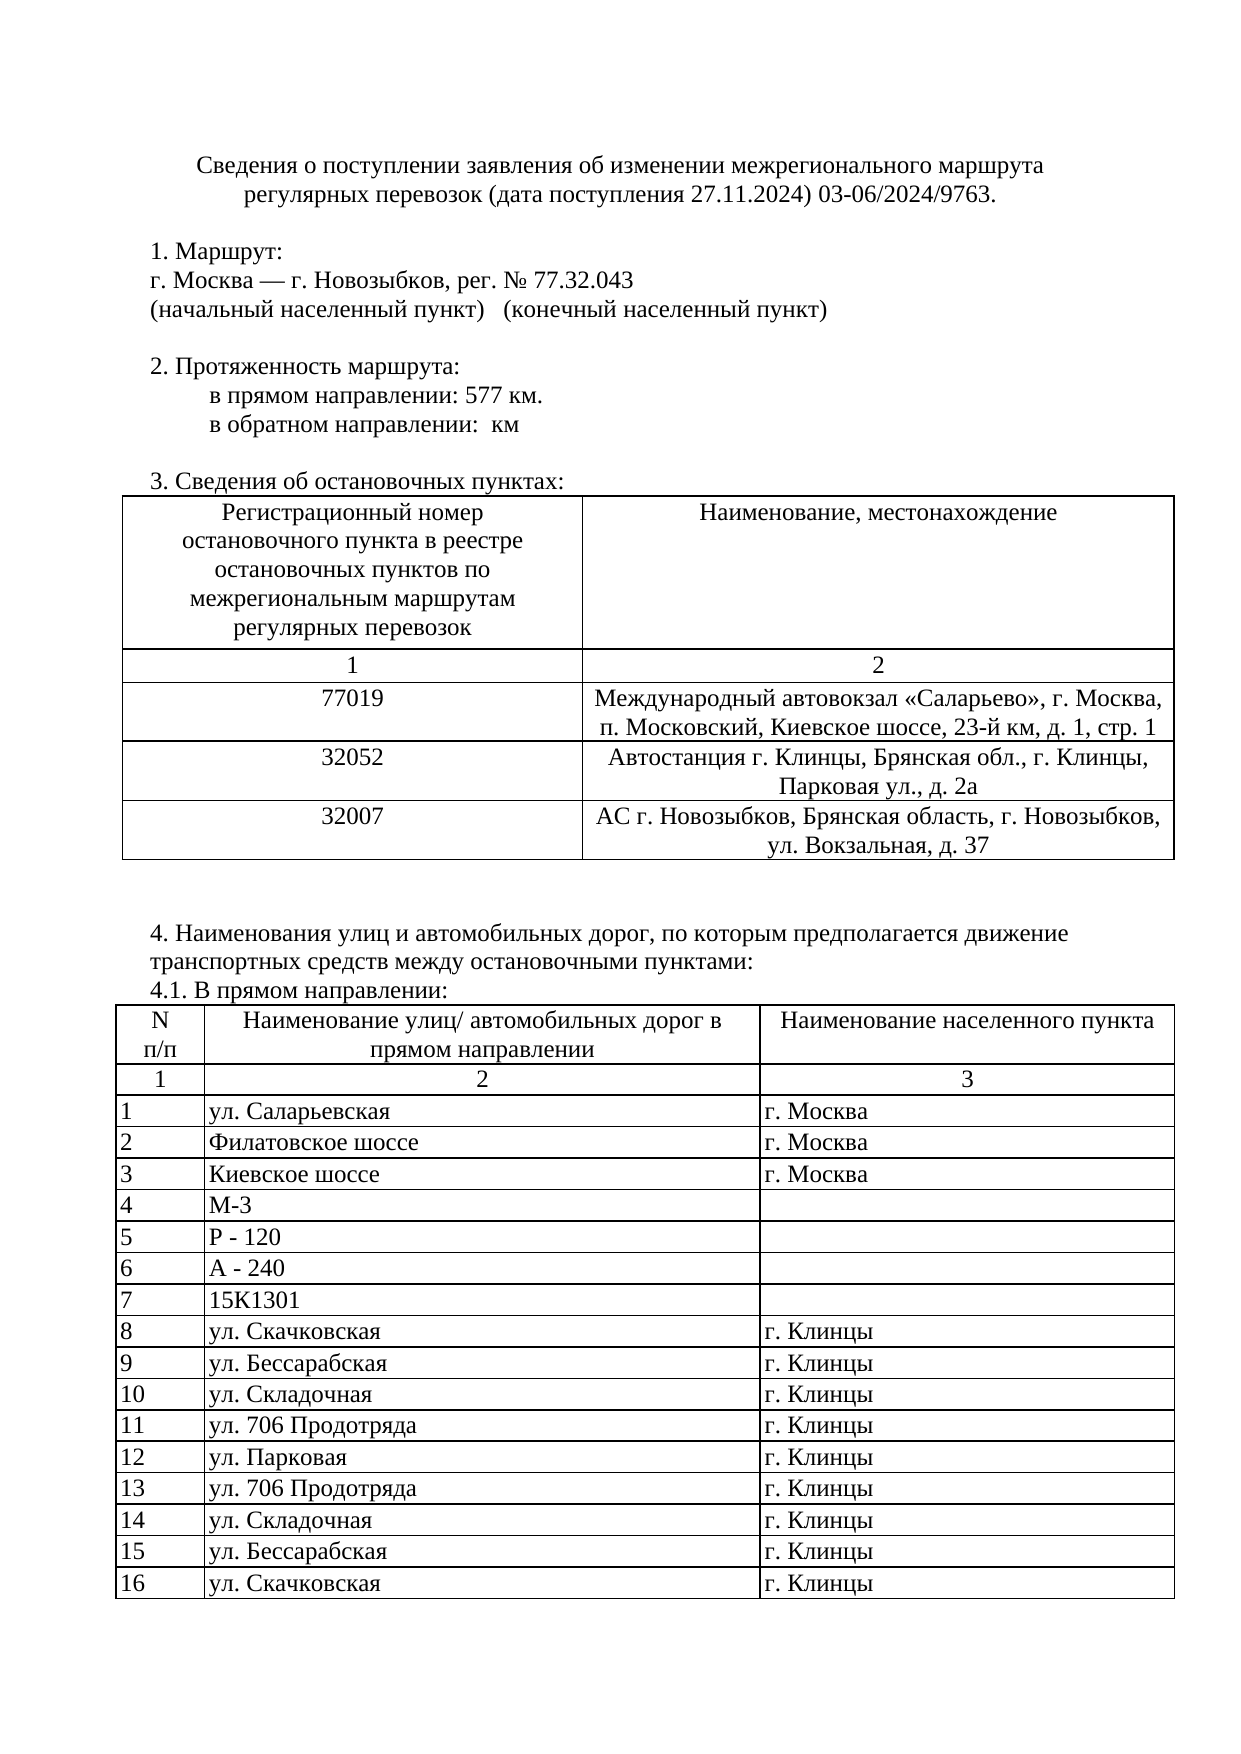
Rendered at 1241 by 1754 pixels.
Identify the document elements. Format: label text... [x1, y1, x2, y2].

text г. Москва — г. Новозыбков, рег. № 77.32.043 [150, 265, 1090, 294]
table_cell [761, 1222, 1174, 1252]
table_cell Автостанция г. Клинцы, Брянская обл., г. Клинцы, Парковая ул., д. 2а [583, 742, 1173, 799]
text 4. Наименования улиц и автомобильных дорог, по которым предполагается движение транспортных средств между остановочными пунктами: [150, 918, 1090, 975]
table_cell 15 [117, 1536, 204, 1566]
table_cell г. Клинцы [761, 1411, 1174, 1440]
table_cell 12 [117, 1442, 204, 1472]
table_cell 1 [117, 1065, 204, 1094]
text 4.1. В прямом направлении: [150, 975, 1090, 1004]
table_cell г. Клинцы [761, 1316, 1174, 1346]
table_cell 1 [117, 1096, 204, 1126]
table_cell АС г. Новозыбков, Брянская область, г. Новозыбков, ул. Вокзальная, д. 37 [583, 801, 1173, 858]
table_cell 2 [117, 1127, 204, 1157]
table_cell Международный автовокзал «Саларьево», г. Москва, п. Московский, Киевское шоссе, 23-й км, д. 1, стр. 1 [583, 683, 1173, 740]
table_cell 5 [117, 1222, 204, 1252]
table_cell 8 [117, 1316, 204, 1346]
table_header Наименование улиц/ автомобильных дорог в прямом направлении [205, 1006, 759, 1063]
table_cell ул. Скачковская [205, 1568, 759, 1598]
table_cell 7 [117, 1285, 204, 1314]
table_cell ул. Парковая [205, 1442, 759, 1472]
table_cell 11 [117, 1411, 204, 1440]
table_header Наименование населенного пункта [761, 1006, 1174, 1063]
table_cell 6 [117, 1253, 204, 1283]
table_cell 2 [583, 650, 1173, 681]
table_cell 2 [205, 1065, 759, 1094]
text (начальный населенный пункт) (конечный населенный пункт) [150, 294, 1090, 322]
table_cell г. Клинцы [761, 1568, 1174, 1598]
table_cell Р - 120 [205, 1222, 759, 1252]
table_cell ул. Скачковская [205, 1316, 759, 1346]
table_cell г. Клинцы [761, 1379, 1174, 1409]
table_cell г. Клинцы [761, 1536, 1174, 1566]
text 2. Протяженность маршрута: [150, 351, 1090, 380]
table_cell г. Клинцы [761, 1505, 1174, 1535]
table_cell Киевское шоссе [205, 1159, 759, 1189]
table_header Регистрационный номер остановочного пункта в реестре остановочных пунктов по межрегиональным маршрутам регулярных перевозок [123, 497, 582, 648]
table_cell г. Клинцы [761, 1442, 1174, 1472]
table_cell 3 [761, 1065, 1174, 1094]
table_cell 16 [117, 1568, 204, 1598]
table_cell А - 240 [205, 1253, 759, 1283]
table_cell ул. Складочная [205, 1379, 759, 1409]
table_cell ул. Бессарабская [205, 1348, 759, 1377]
table_cell г. Клинцы [761, 1348, 1174, 1377]
text Сведения о поступлении заявления об изменении межрегионального маршрута регулярных перевозок (дата поступления 27.11.2024) 03-06/2024/9763. [150, 150, 1090, 207]
table_cell [761, 1190, 1174, 1220]
text 1. Маршрут: [150, 236, 1090, 265]
table_header N п/п [117, 1006, 204, 1063]
table_header Наименование, местонахождение [583, 497, 1173, 648]
table_cell ул. 706 Продотряда [205, 1473, 759, 1503]
table_cell 14 [117, 1505, 204, 1535]
table_cell ул. Бессарабская [205, 1536, 759, 1566]
text в обратном направлении: км [150, 409, 1090, 437]
table_cell г. Москва [761, 1096, 1174, 1126]
table_cell ул. Саларьевская [205, 1096, 759, 1126]
table_cell М-3 [205, 1190, 759, 1220]
table_cell [761, 1285, 1174, 1314]
table_cell ул. 706 Продотряда [205, 1411, 759, 1440]
text в прямом направлении: 577 км. [150, 380, 1090, 409]
table_cell [761, 1253, 1174, 1283]
table_cell 3 [117, 1159, 204, 1189]
table_cell 10 [117, 1379, 204, 1409]
text 3. Сведения об остановочных пунктах: [150, 466, 1090, 495]
table_cell г. Клинцы [761, 1473, 1174, 1503]
table_cell 15К1301 [205, 1285, 759, 1314]
table_cell 77019 [123, 683, 582, 740]
table_cell 13 [117, 1473, 204, 1503]
table_cell г. Москва [761, 1159, 1174, 1189]
table_cell 4 [117, 1190, 204, 1220]
table_cell Филатовское шоссе [205, 1127, 759, 1157]
table_cell 32007 [123, 801, 582, 858]
table_cell ул. Складочная [205, 1505, 759, 1535]
table_cell 1 [123, 650, 582, 681]
table_cell 9 [117, 1348, 204, 1377]
table_cell г. Москва [761, 1127, 1174, 1157]
table_cell 32052 [123, 742, 582, 799]
